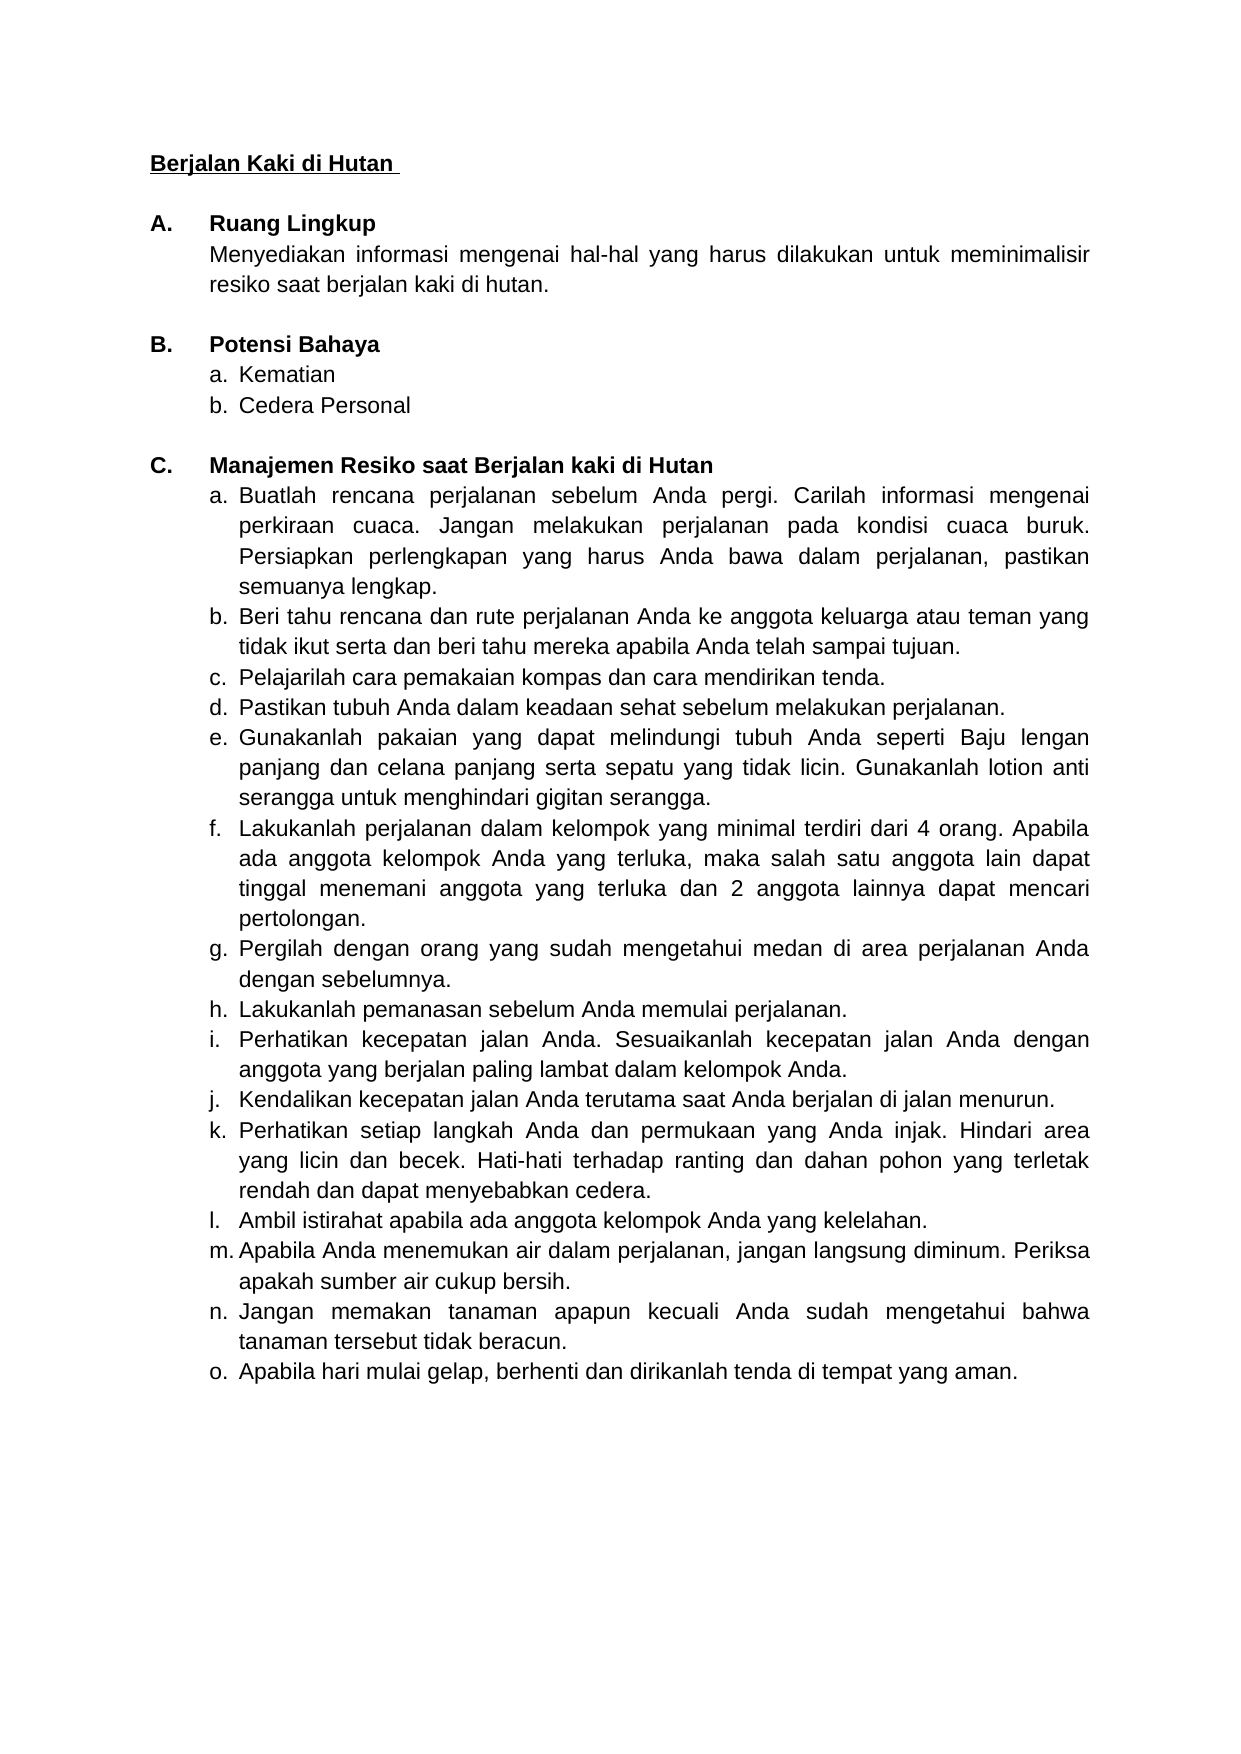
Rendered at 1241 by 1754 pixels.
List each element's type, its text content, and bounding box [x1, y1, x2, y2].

list Jangan memakan tanaman apapun kecuali Anda sudah mengetahui bahwa tanaman tersebut tidak beracun. [209, 1298, 1090, 1354]
text Berjalan Kaki di Hutan [150, 150, 1090, 176]
list Gunakanlah pakaian yang dapat melindungi tubuh Anda seperti Baju lengan panjang dan celana panjang serta sepatu yang tidak licin. Gunakanlah lotion anti serangga untuk menghindari gigitan serangga. [209, 724, 1090, 811]
list Pastikan tubuh Anda dalam keadaan sehat sebelum melakukan perjalanan. [209, 694, 1090, 720]
list Ambil istirahat apabila ada anggota kelompok Anda yang kelelahan. [209, 1207, 1090, 1234]
list Pergilah dengan orang yang sudah mengetahui medan di area perjalanan Anda dengan sebelumnya. [209, 935, 1090, 992]
list Perhatikan setiap langkah Anda dan permukaan yang Anda injak. Hindari area yang licin dan becek. Hati-hati terhadap ranting dan dahan pohon yang terletak rendah dan dapat menyebabkan cedera. [209, 1117, 1090, 1203]
text Menyediakan informasi mengenai hal-hal yang harus dilakukan untuk meminimalisir resiko saat berjalan kaki di hutan. [209, 241, 1090, 297]
list Kematian [209, 361, 1090, 388]
list Potensi Bahaya [150, 331, 1090, 358]
list Lakukanlah perjalanan dalam kelompok yang minimal terdiri dari 4 orang. Apabila ada anggota kelompok Anda yang terluka, maka salah satu anggota lain dapat tinggal menemani anggota yang terluka dan 2 anggota lainnya dapat mencari pertolongan. [209, 814, 1090, 932]
list Buatlah rencana perjalanan sebelum Anda pergi. Carilah informasi mengenai perkiraan cuaca. Jangan melakukan perjalanan pada kondisi cuaca buruk. Persiapkan perlengkapan yang harus Anda bawa dalam perjalanan, pastikan semuanya lengkap. [209, 482, 1090, 599]
list Lakukanlah pemanasan sebelum Anda memulai perjalanan. [209, 996, 1090, 1022]
list Ruang Lingkup [150, 210, 1090, 237]
list Apabila hari mulai gelap, berhenti dan dirikanlah tenda di tempat yang aman. [209, 1358, 1090, 1385]
list Beri tahu rencana dan rute perjalanan Anda ke anggota keluarga atau teman yang tidak ikut serta dan beri tahu mereka apabila Anda telah sampai tujuan. [209, 603, 1090, 660]
list Perhatikan kecepatan jalan Anda. Sesuaikanlah kecepatan jalan Anda dengan anggota yang berjalan paling lambat dalam kelompok Anda. [209, 1026, 1090, 1083]
list Apabila Anda menemukan air dalam perjalanan, jangan langsung diminum. Periksa apakah sumber air cukup bersih. [209, 1237, 1090, 1294]
list Kendalikan kecepatan jalan Anda terutama saat Anda berjalan di jalan menurun. [209, 1086, 1090, 1113]
list Cedera Personal [209, 392, 1090, 418]
list Manajemen Resiko saat Berjalan kaki di Hutan [150, 452, 1090, 478]
list Pelajarilah cara pemakaian kompas dan cara mendirikan tenda. [209, 663, 1090, 690]
